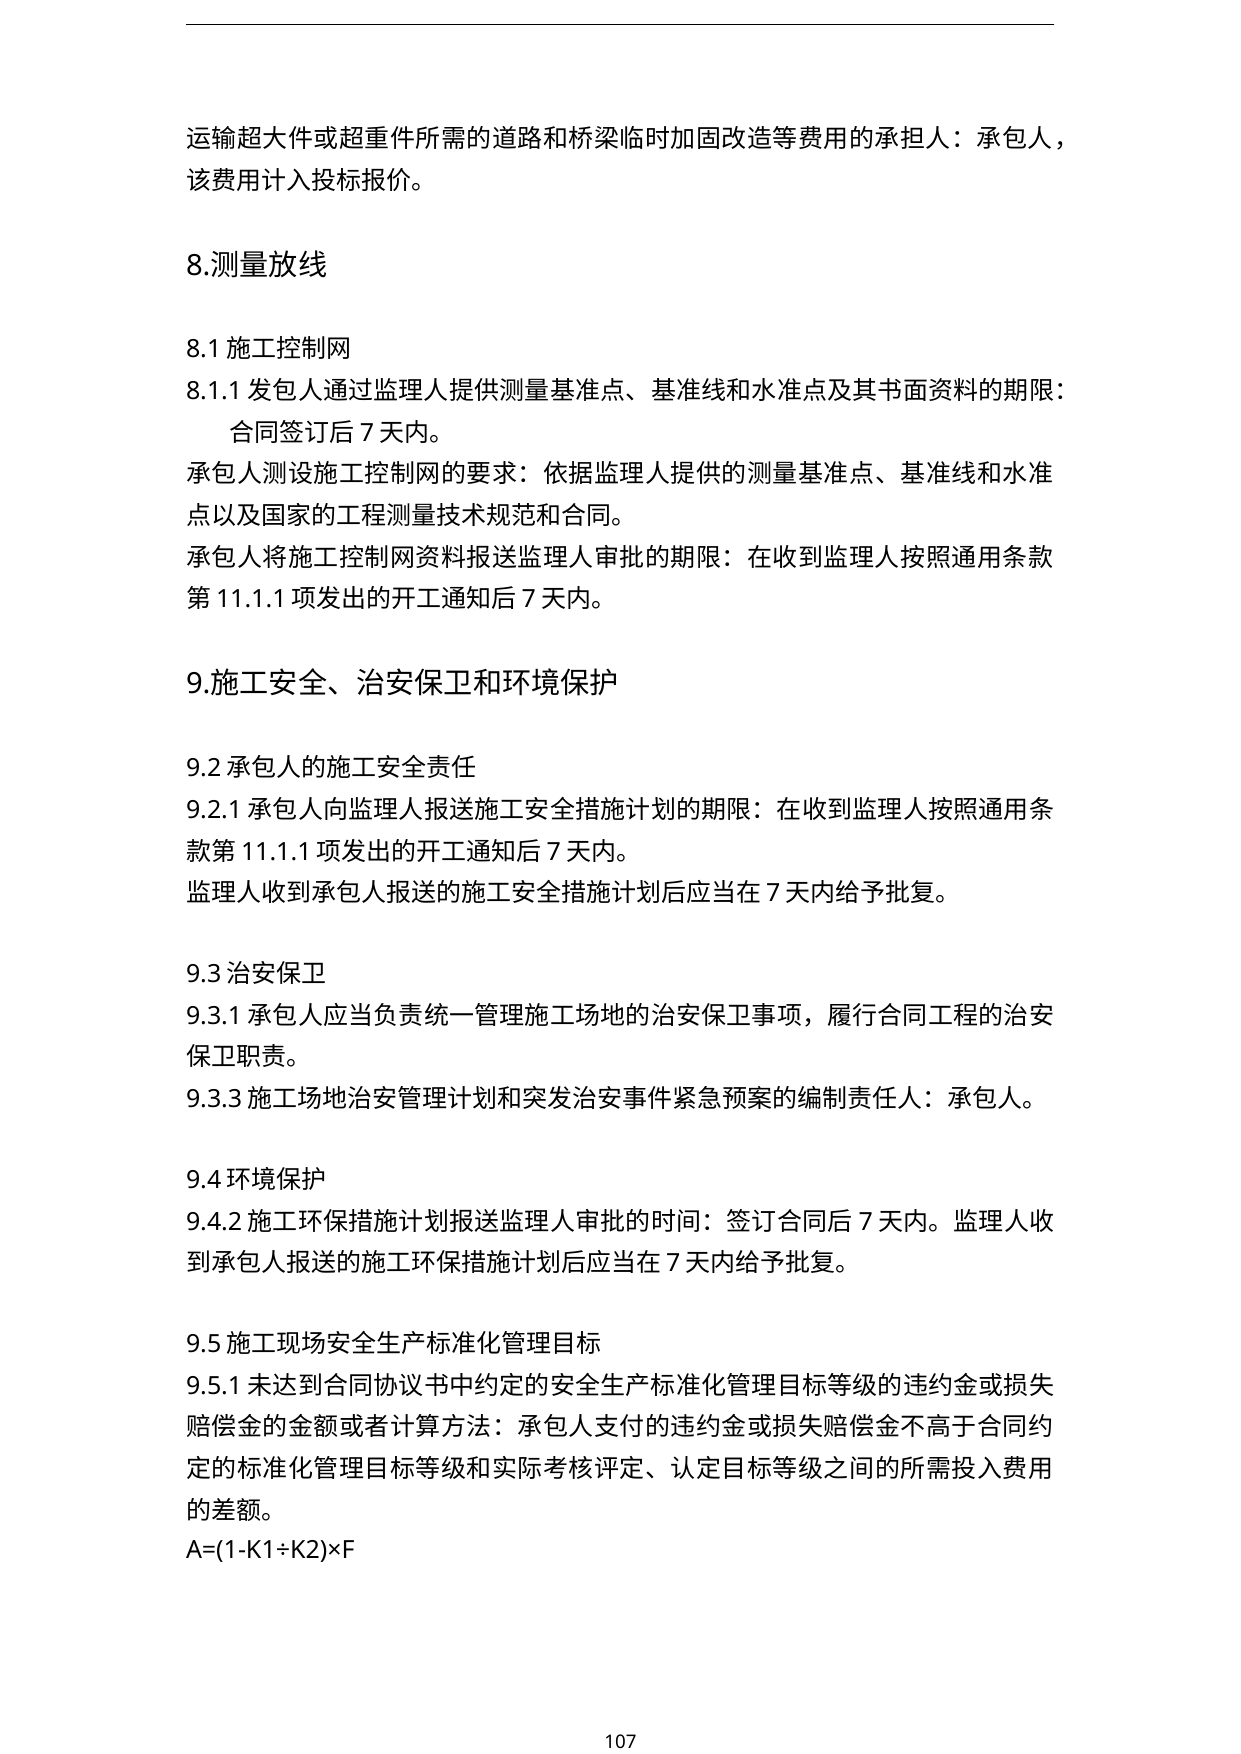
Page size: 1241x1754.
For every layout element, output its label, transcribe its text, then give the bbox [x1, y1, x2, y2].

text 9.2.1承包人向监理人报送施工安全措施计划的期限：在收到监理人按照通用条款第11.1.1项发出的开工通知后7天内。 [186, 789, 1054, 867]
text 9.5施工现场安全生产标准化管理目标 [186, 1323, 1054, 1360]
text 监理人收到承包人报送的施工安全措施计划后应当在7天内给予批复。 [186, 873, 1054, 909]
text 9.3.1承包人应当负责统一管理施工场地的治安保卫事项，履行合同工程的治安保卫职责。 [186, 995, 1054, 1073]
text 9.5.1未达到合同协议书中约定的安全生产标准化管理目标等级的违约金或损失赔偿金的金额或者计算方法：承包人支付的违约金或损失赔偿金不高于合同约定的标准化管理目标等级和实际考核评定、认定目标等级之间的所需投入费用的差额。 [186, 1365, 1054, 1526]
text 9.2承包人的施工安全责任 [186, 748, 1054, 784]
text A=(1-K1÷K2)×F [186, 1532, 1054, 1566]
text 承包人测设施工控制网的要求：依据监理人提供的测量基准点、基准线和水准点以及国家的工程测量技术规范和合同。 [186, 454, 1054, 532]
text 8.1.1发包人通过监理人提供测量基准点、基准线和水准点及其书面资料的期限： 合同签订后7天内。 [186, 371, 1054, 448]
text 9.3治安保卫 [186, 953, 1054, 990]
text 9.4.2施工环保措施计划报送监理人审批的时间：签订合同后7天内。监理人收到承包人报送的施工环保措施计划后应当在7天内给予批复。 [186, 1201, 1054, 1279]
text 8.1施工控制网 [186, 329, 1054, 365]
text 运输超大件或超重件所需的道路和桥梁临时加固改造等费用的承担人：承包人，该费用计入投标报价。 [186, 118, 1054, 196]
text 承包人将施工控制网资料报送监理人审批的期限：在收到监理人按照通用条款第11.1.1项发出的开工通知后7天内。 [186, 537, 1054, 615]
text 8.测量放线 [186, 241, 1054, 283]
text 9.4环境保护 [186, 1159, 1054, 1196]
text 9.施工安全、治安保卫和环境保护 [186, 660, 1054, 702]
text 9.3.3施工场地治安管理计划和突发治安事件紧急预案的编制责任人：承包人。 [186, 1078, 1054, 1115]
